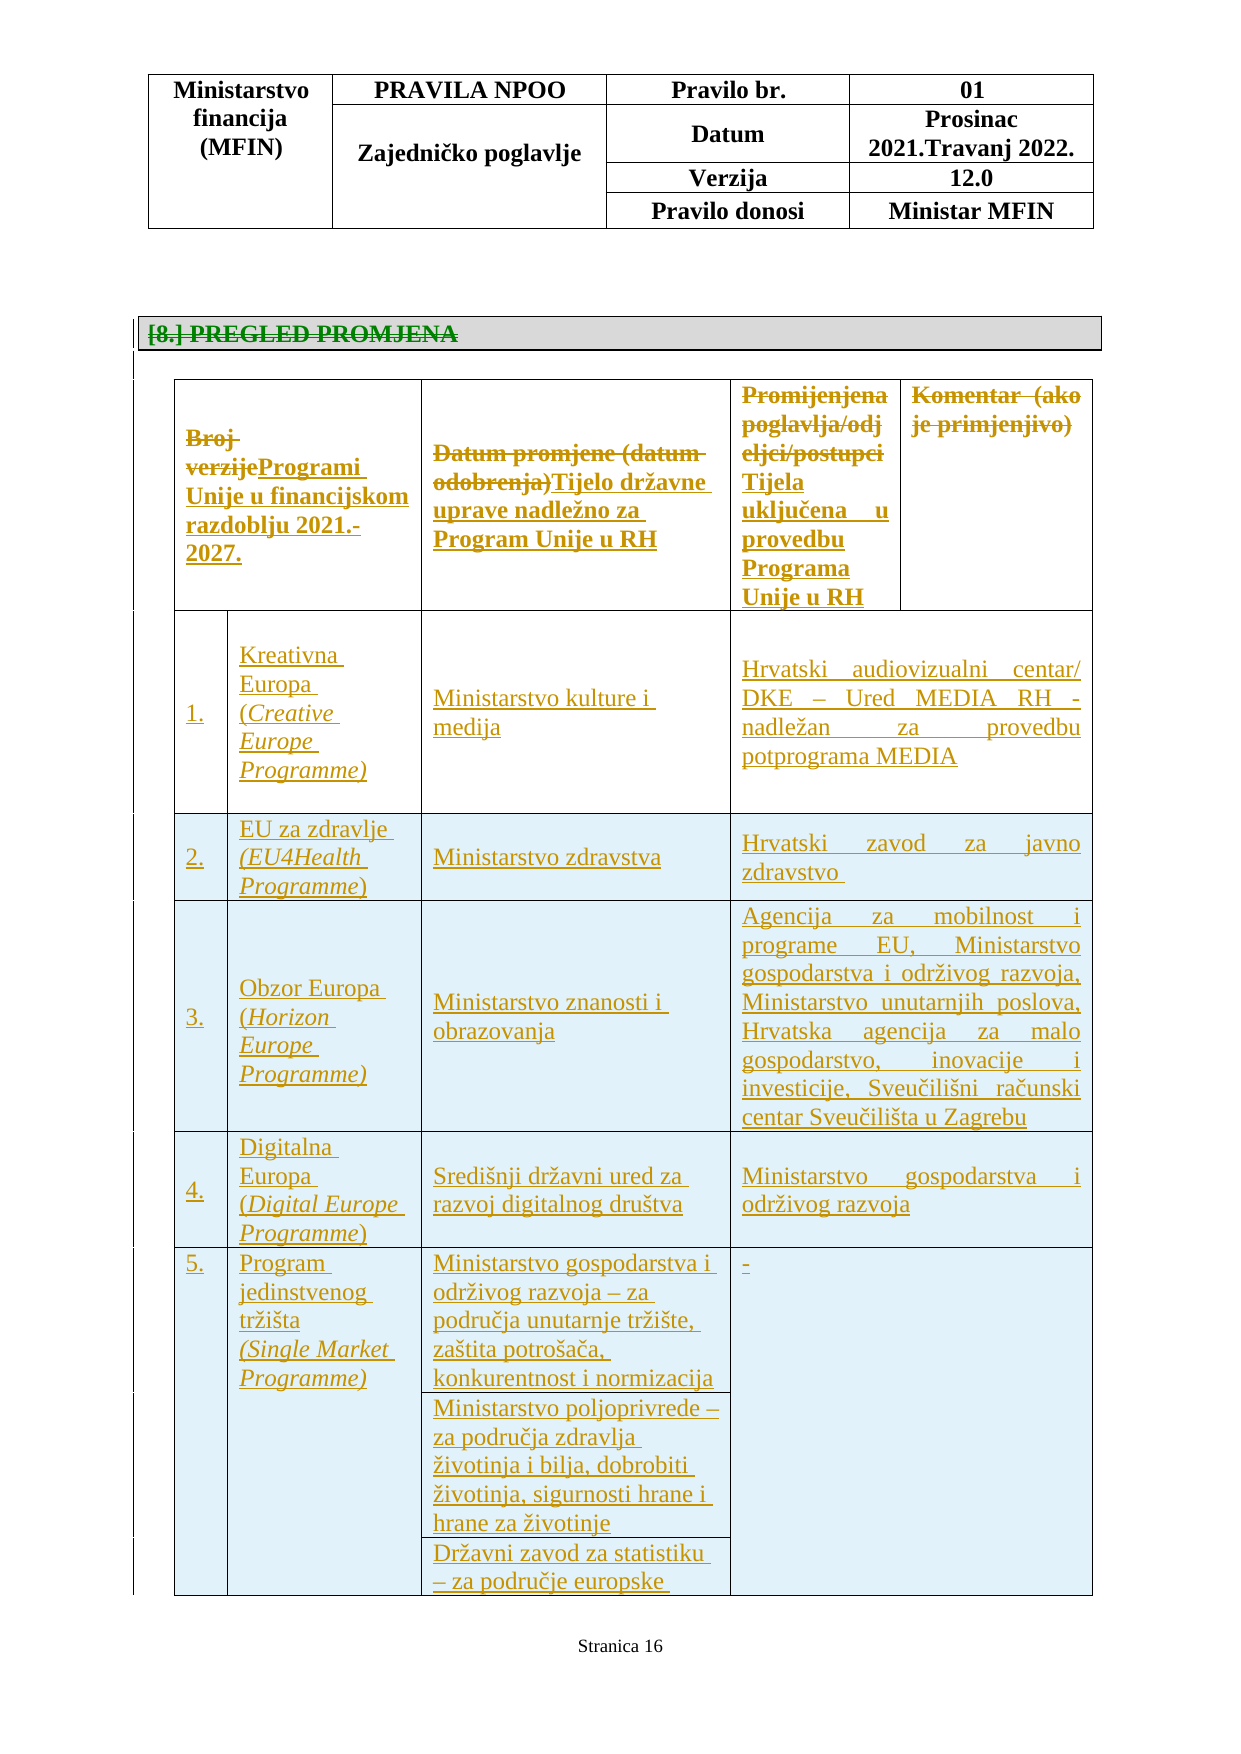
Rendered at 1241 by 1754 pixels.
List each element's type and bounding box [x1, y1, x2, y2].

table_header [901, 467, 1092, 697]
table_header [175, 467, 421, 697]
table_cell [228, 698, 421, 899]
table_header [731, 467, 900, 697]
table_cell [422, 698, 730, 899]
table_cell [175, 698, 227, 899]
table_cell [731, 698, 1092, 899]
table_header [422, 467, 730, 697]
